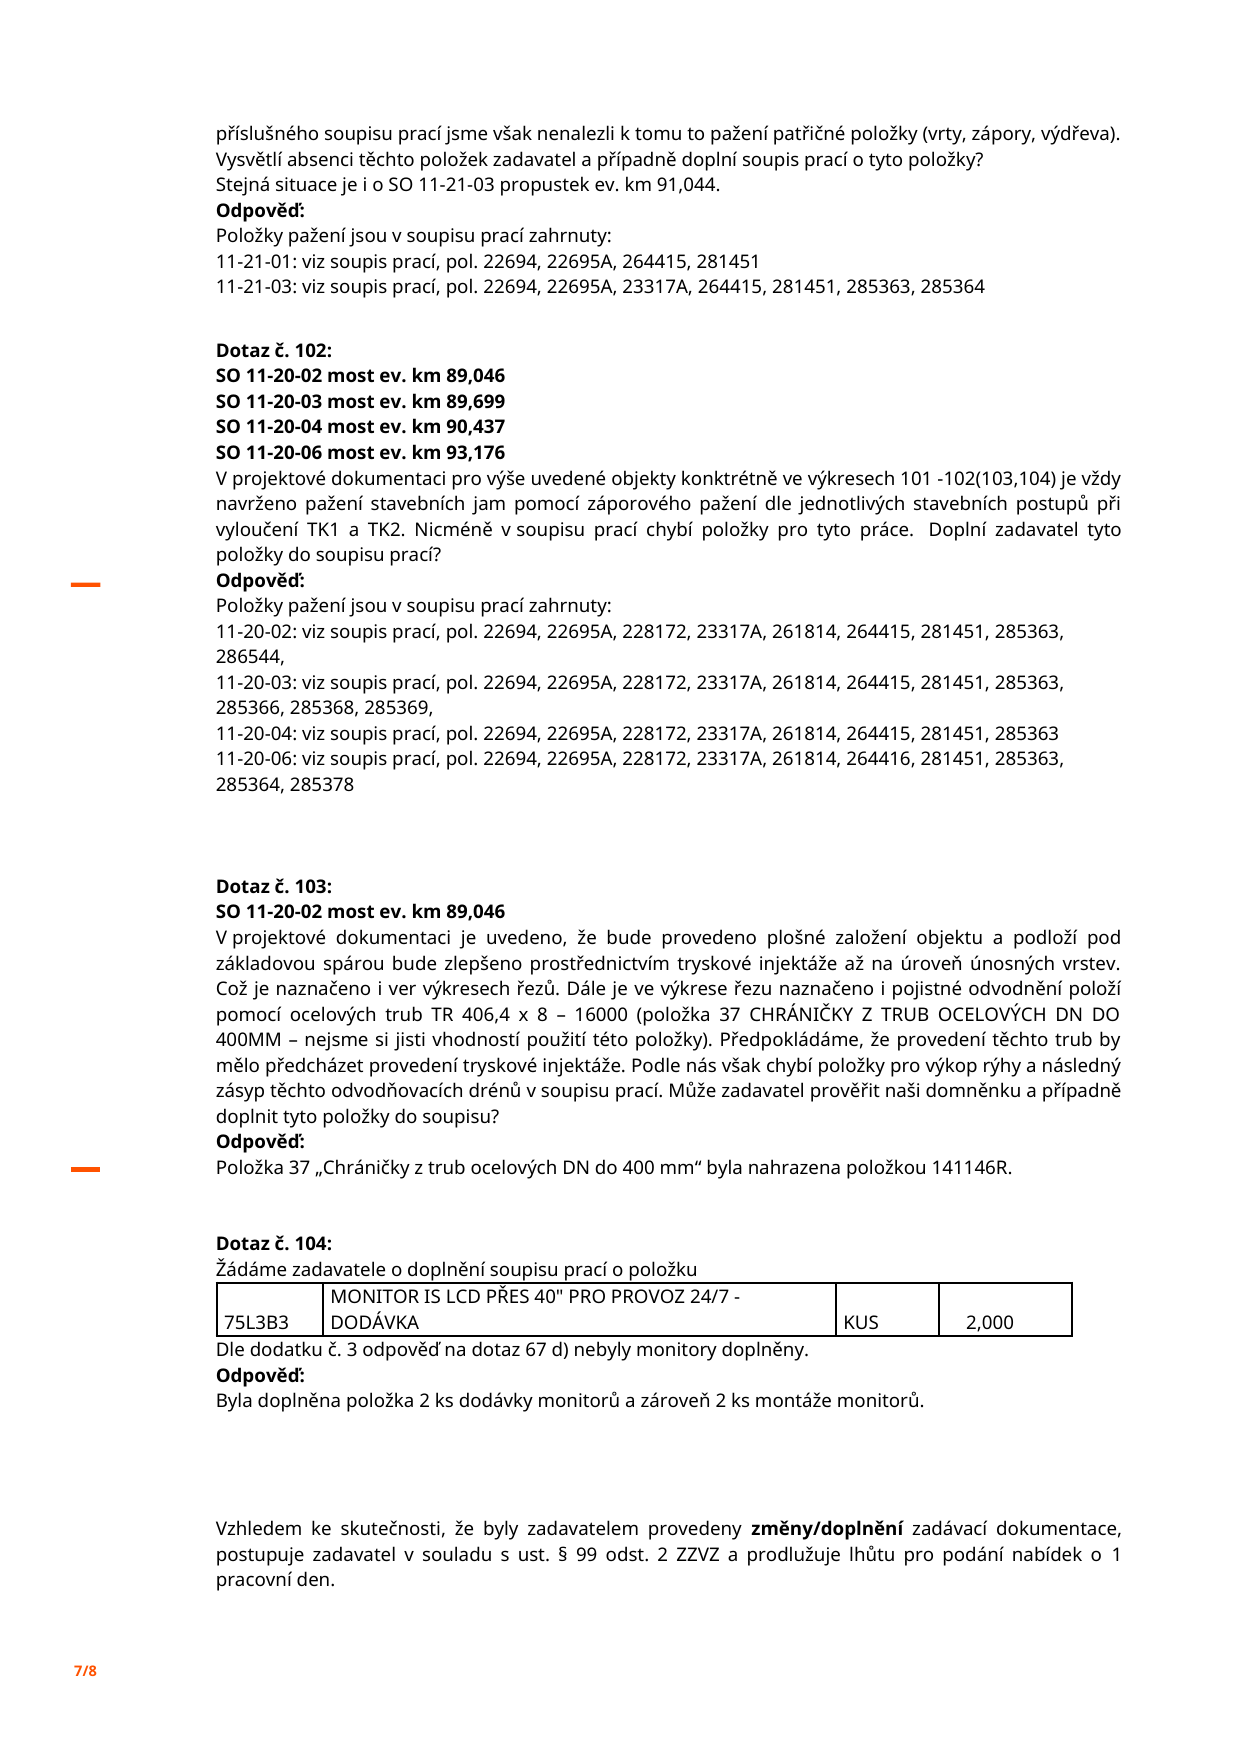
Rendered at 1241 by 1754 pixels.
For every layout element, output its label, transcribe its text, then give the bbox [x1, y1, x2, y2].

text V projektové dokumentaci pro výše uvedené objekty konktrétně ve výkresech 101 -102(103,104) je vždy navrženo pažení stavebních jam pomocí záporového pažení dle jednotlivých stavebních postupů při vyloučení TK1 a TK2. Nicméně v soupisu prací chybí položky pro tyto práce. Doplní zadavatel tyto položky do soupisu prací? [216, 465, 1122, 567]
text Položka 37 „Chráničky z trub ocelových DN do 400 mm“ byla nahrazena položkou 141146R. [216, 1154, 1122, 1179]
table_header 75L3B3 [218, 1284, 322, 1335]
text 11-21-01: viz soupis prací, pol. 22694, 22695A, 264415, 281451 [216, 248, 1122, 274]
text Žádáme zadavatele o doplnění soupisu prací o položku [216, 1256, 1122, 1282]
text Odpověď: [216, 1128, 1122, 1154]
text SO 11-20-03 most ev. km 89,699 [216, 388, 1122, 414]
text Položky pažení jsou v soupisu prací zahrnuty: [216, 592, 1122, 618]
table_header 2,000 [940, 1284, 1071, 1335]
text Dotaz č. 103: [216, 873, 1122, 899]
text Byla doplněna položka 2 ks dodávky monitorů a zároveň 2 ks montáže monitorů. [216, 1388, 1122, 1413]
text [216, 121, 1122, 172]
text SO 11-20-06 most ev. km 93,176 [216, 439, 1122, 465]
text Odpověď: [216, 197, 1122, 223]
text Dle dodatku č. 3 odpověď na dotaz 67 d) nebyly monitory doplněny. [216, 1337, 1122, 1362]
text SO 11-20-02 most ev. km 89,046 [216, 363, 1122, 388]
text 11-20-04: viz soupis prací, pol. 22694, 22695A, 228172, 23317A, 261814, 264415, 281451, 285363 [216, 720, 1122, 746]
text SO 11-20-04 most ev. km 90,437 [216, 414, 1122, 439]
text 11-20-06: viz soupis prací, pol. 22694, 22695A, 228172, 23317A, 261814, 264416, 281451, 285363, 285364, 285378 [216, 746, 1122, 797]
text 11-20-03: viz soupis prací, pol. 22694, 22695A, 228172, 23317A, 261814, 264415, 281451, 285363, 285366, 285368, 285369, [216, 669, 1122, 720]
text Dotaz č. 102: [216, 337, 1122, 363]
text Stejná situace je i o SO 11-21-03 propustek ev. km 91,044. [216, 172, 1122, 197]
text Odpověď: [216, 567, 1122, 592]
text 11-20-02: viz soupis prací, pol. 22694, 22695A, 228172, 23317A, 261814, 264415, 281451, 285363, 286544, [216, 618, 1122, 669]
text Odpověď: [216, 1362, 1122, 1388]
text 11-21-03: viz soupis prací, pol. 22694, 22695A, 23317A, 264415, 281451, 285363, 285364 [216, 274, 1122, 299]
text Položky pažení jsou v soupisu prací zahrnuty: [216, 223, 1122, 248]
text V projektové dokumentaci je uvedeno, že bude provedeno plošné založení objektu a podloží pod základovou spárou bude zlepšeno prostřednictvím tryskové injektáže až na úroveň únosných vrstev. Což je naznačeno i ver výkresech řezů. Dále je ve výkrese řezu naznačeno i pojistné odvodnění položí pomocí ocelových trub TR 406,4 x 8 – 16000 (položka 37 CHRÁNIČKY Z TRUB OCELOVÝCH DN DO 400MM – nejsme si jisti vhodností použití této položky). Předpokládáme, že provedení těchto trub by mělo předcházet provedení tryskové injektáže. Podle nás však chybí položky pro výkop rýhy a následný zásyp těchto odvodňovacích drénů v soupisu prací. Může zadavatel prověřit naši domněnku a případně doplnit tyto položky do soupisu? [216, 924, 1122, 1128]
table_header MONITOR IS LCD PŘES 40" PRO PROVOZ 24/7 - DODÁVKA [324, 1284, 835, 1335]
text SO 11-20-02 most ev. km 89,046 [216, 899, 1122, 924]
text Vzhledem ke skutečnosti, že byly zadavatelem provedeny změny/doplnění zadávací dokumentace, postupuje zadavatel v souladu s ust. § 99 odst. 2 ZZVZ a prodlužuje lhůtu pro podání nabídek o 1 pracovní den. [216, 1515, 1122, 1592]
table_header KUS [837, 1284, 938, 1335]
text Dotaz č. 104: [216, 1231, 1122, 1256]
